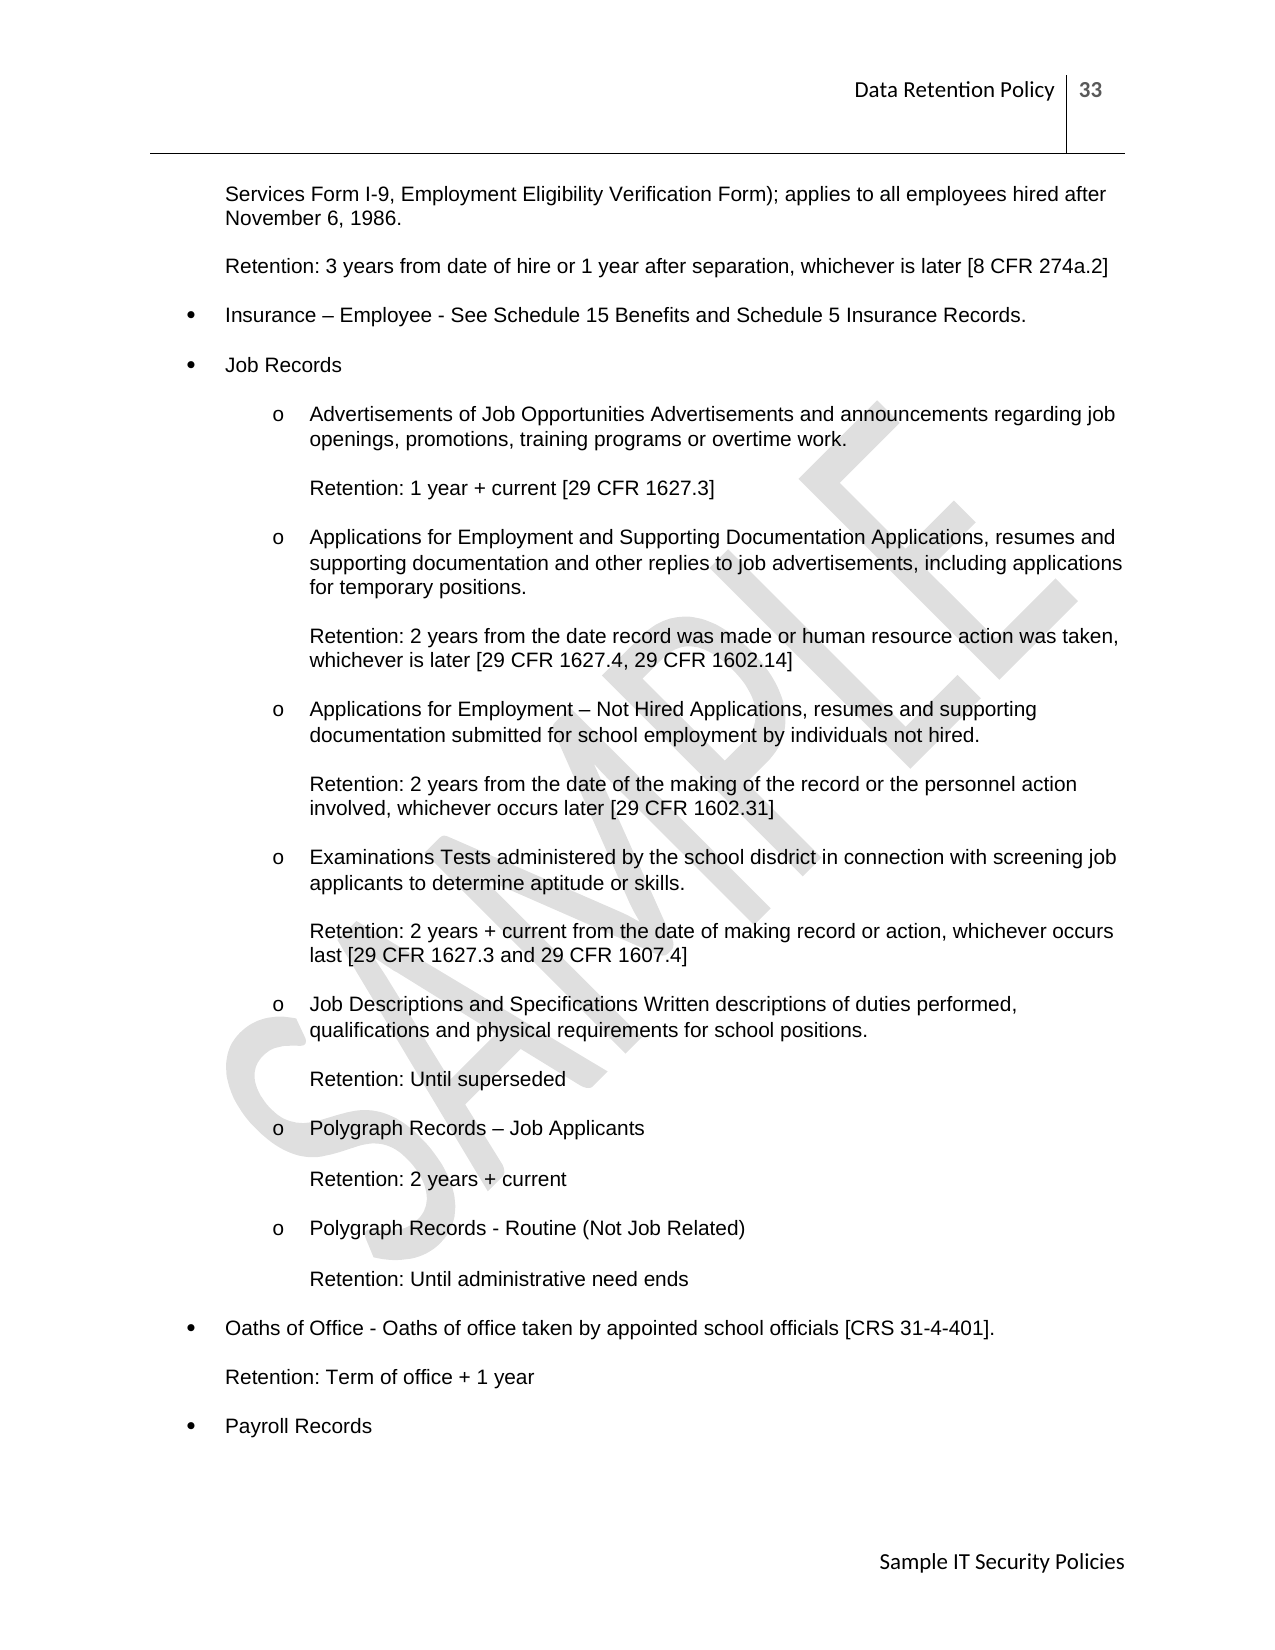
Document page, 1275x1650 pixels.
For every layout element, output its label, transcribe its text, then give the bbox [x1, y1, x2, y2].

list Examinations Tests administered by the school disdrict in connection with screening job applicants to determine aptitude or skills. [272, 844, 1125, 894]
text Retention: Until administrative need ends [309, 1267, 1125, 1291]
list Job Records [187, 352, 1125, 376]
list Applications for Employment – Not Hired Applications, resumes and supporting documentation submitted for school employment by individuals not hired. [272, 697, 1125, 747]
list Polygraph Records - Routine (Not Job Related) [272, 1216, 1125, 1242]
list Applications for Employment and Supporting Documentation Applications, resumes and supporting documentation and other replies to job advertisements, including applications for temporary positions. [272, 525, 1125, 599]
text Retention: 2 years from the date record was made or human resource action was taken, whichever is later [29 CFR 1627.4, 29 CFR 1602.14] [309, 624, 1125, 672]
text Retention: 3 years from date of hire or 1 year after separation, whichever is later [8 CFR 274a.2] [225, 254, 1125, 278]
text Retention: 2 years from the date of the making of the record or the personnel action involved, whichever occurs later [29 CFR 1602.31] [309, 772, 1125, 819]
list Oaths of Office - Oaths of office taken by appointed school officials [CRS 31-4-401]. [187, 1316, 1125, 1340]
text Retention: Term of office + 1 year [225, 1365, 1125, 1389]
list Payroll Records [187, 1414, 1125, 1438]
text Retention: 2 years + current [309, 1167, 1125, 1191]
text Retention: 1 year + current [29 CFR 1627.3] [309, 476, 1125, 500]
text Retention: Until superseded [309, 1067, 1125, 1091]
text Retention: 2 years + current from the date of making record or action, whichever occurs last [29 CFR 1627.3 and 29 CFR 1607.4] [309, 919, 1125, 967]
list Job Descriptions and Specifications Written descriptions of duties performed, qualifications and physical requirements for school positions. [272, 992, 1125, 1042]
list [187, 181, 1125, 229]
list Advertisements of Job Opportunities Advertisements and announcements regarding job openings, promotions, training programs or overtime work. [272, 401, 1125, 451]
list Insurance – Employee - See Schedule 15 Benefits and Schedule 5 Insurance Records. [187, 303, 1125, 327]
list Polygraph Records – Job Applicants [272, 1116, 1125, 1142]
